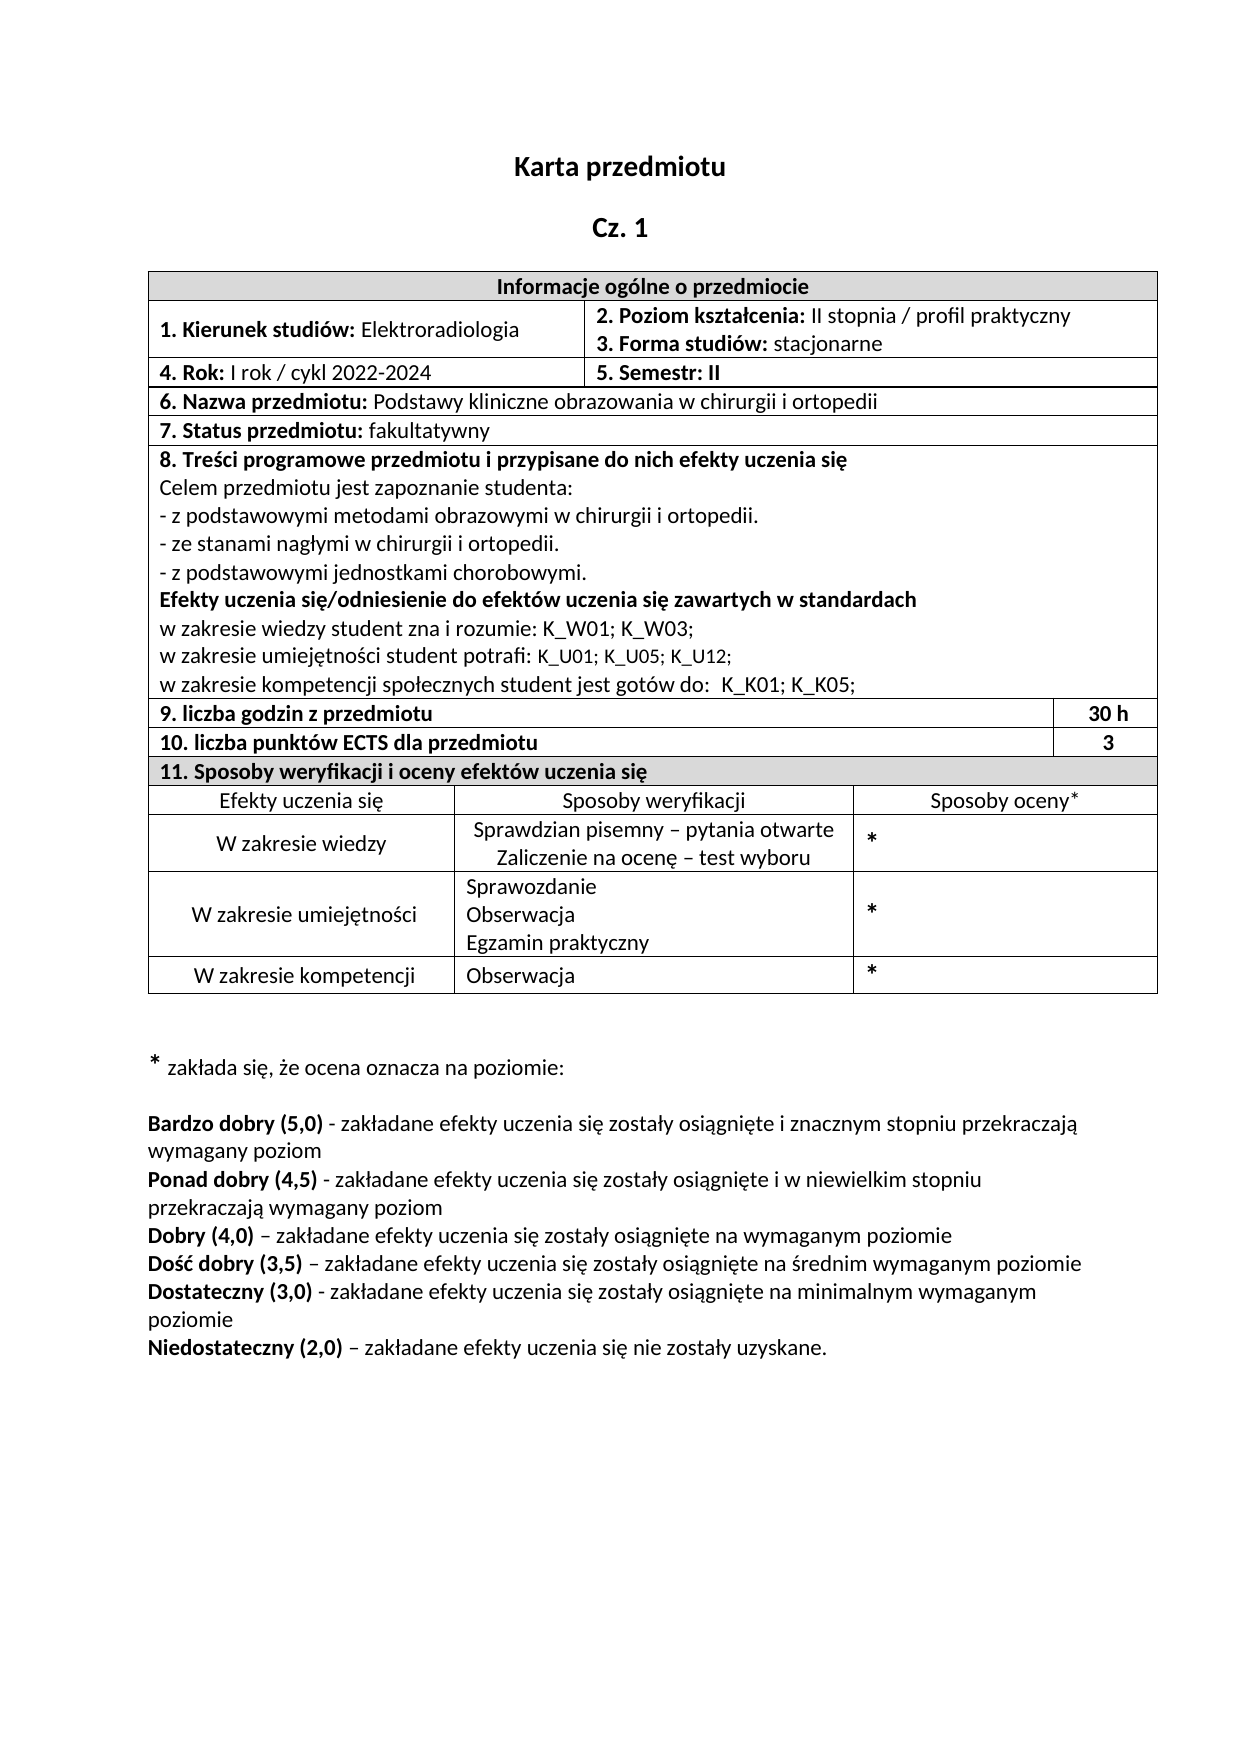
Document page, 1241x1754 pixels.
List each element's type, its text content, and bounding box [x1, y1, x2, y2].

table_cell 10. liczba punktów ECTS dla przedmiotu [149, 728, 1053, 756]
table_cell 1. Kierunek studiów: Elektroradiologia [149, 301, 584, 357]
text Bardzo dobry (5,0) - zakładane efekty uczenia się zostały osiągnięte i znacznym stopniu przekraczają wymagany poziom [148, 1109, 1093, 1165]
table_cell Celem przedmiotu jest zapoznanie studenta: - z podstawowymi metodami obrazowymi w chirurgii i ortopedii. - ze stanami nagłymi w chirurgii i ortopedii. - z podstawowymi jednostkami chorobowymi. Efekty uczenia się/odniesienie do efektów uczenia się zawartych w standardach w zakresie wiedzy student zna i rozumie: K_W01; K_W03; w zakresie umiejętności student potrafi: K_U01; K_U05; K_U12; w zakresie kompetencji społecznych student jest gotów do: K_K01; K_K05; [149, 474, 1157, 698]
table_cell * [854, 815, 1157, 871]
table_cell 6. Nazwa przedmiotu: Podstawy kliniczne obrazowania w chirurgii i ortopedii [149, 388, 1157, 415]
table_cell 5. Semestr: II [585, 358, 1157, 386]
table_cell W zakresie kompetencji [149, 957, 454, 993]
table_cell * [854, 872, 1157, 956]
text Ponad dobry (4,5) - zakładane efekty uczenia się zostały osiągnięte i w niewielkim stopniu przekraczają wymagany poziom [148, 1165, 1093, 1221]
table_cell 30 h [1054, 699, 1157, 727]
table_cell * [854, 957, 1157, 993]
table_cell 2. Poziom kształcenia: II stopnia / profil praktyczny 3. Forma studiów: stacjonarne [585, 301, 1157, 357]
table_cell 4. Rok: I rok / cykl 2022-2024 [149, 358, 584, 386]
table_cell Obserwacja [455, 957, 853, 993]
table_cell 11. Sposoby weryfikacji i oceny efektów uczenia się [149, 757, 1157, 785]
text Dostateczny (3,0) - zakładane efekty uczenia się zostały osiągnięte na minimalnym wymaganym poziomie [148, 1277, 1093, 1333]
table_cell Sprawozdanie Obserwacja Egzamin praktyczny [455, 872, 853, 956]
text Dobry (4,0) – zakładane efekty uczenia się zostały osiągnięte na wymaganym poziomie [148, 1221, 1093, 1249]
text Niedostateczny (2,0) – zakładane efekty uczenia się nie zostały uzyskane. [148, 1333, 1093, 1361]
text Cz. 1 [148, 209, 1093, 245]
table_cell 8. Treści programowe przedmiotu i przypisane do nich efekty uczenia się [149, 446, 1157, 473]
table_cell Sprawdzian pisemny – pytania otwarte Zaliczenie na ocenę – test wyboru [455, 815, 853, 871]
table_cell Sposoby oceny* [854, 786, 1157, 814]
table_cell 7. Status przedmiotu: fakultatywny [149, 416, 1157, 444]
text Dość dobry (3,5) – zakładane efekty uczenia się zostały osiągnięte na średnim wymaganym poziomie [148, 1249, 1093, 1277]
table_header Informacje ogólne o przedmiocie [149, 272, 1157, 300]
table_cell W zakresie wiedzy [149, 815, 454, 871]
table_cell 3 [1054, 728, 1157, 756]
text Karta przedmiotu [148, 148, 1093, 183]
table_cell Sposoby weryfikacji [455, 786, 853, 814]
table_cell W zakresie umiejętności [149, 872, 454, 956]
table_cell Efekty uczenia się [149, 786, 454, 814]
text * zakłada się, że ocena oznacza na poziomie: [148, 1047, 1093, 1082]
table_cell 9. liczba godzin z przedmiotu [149, 699, 1053, 727]
